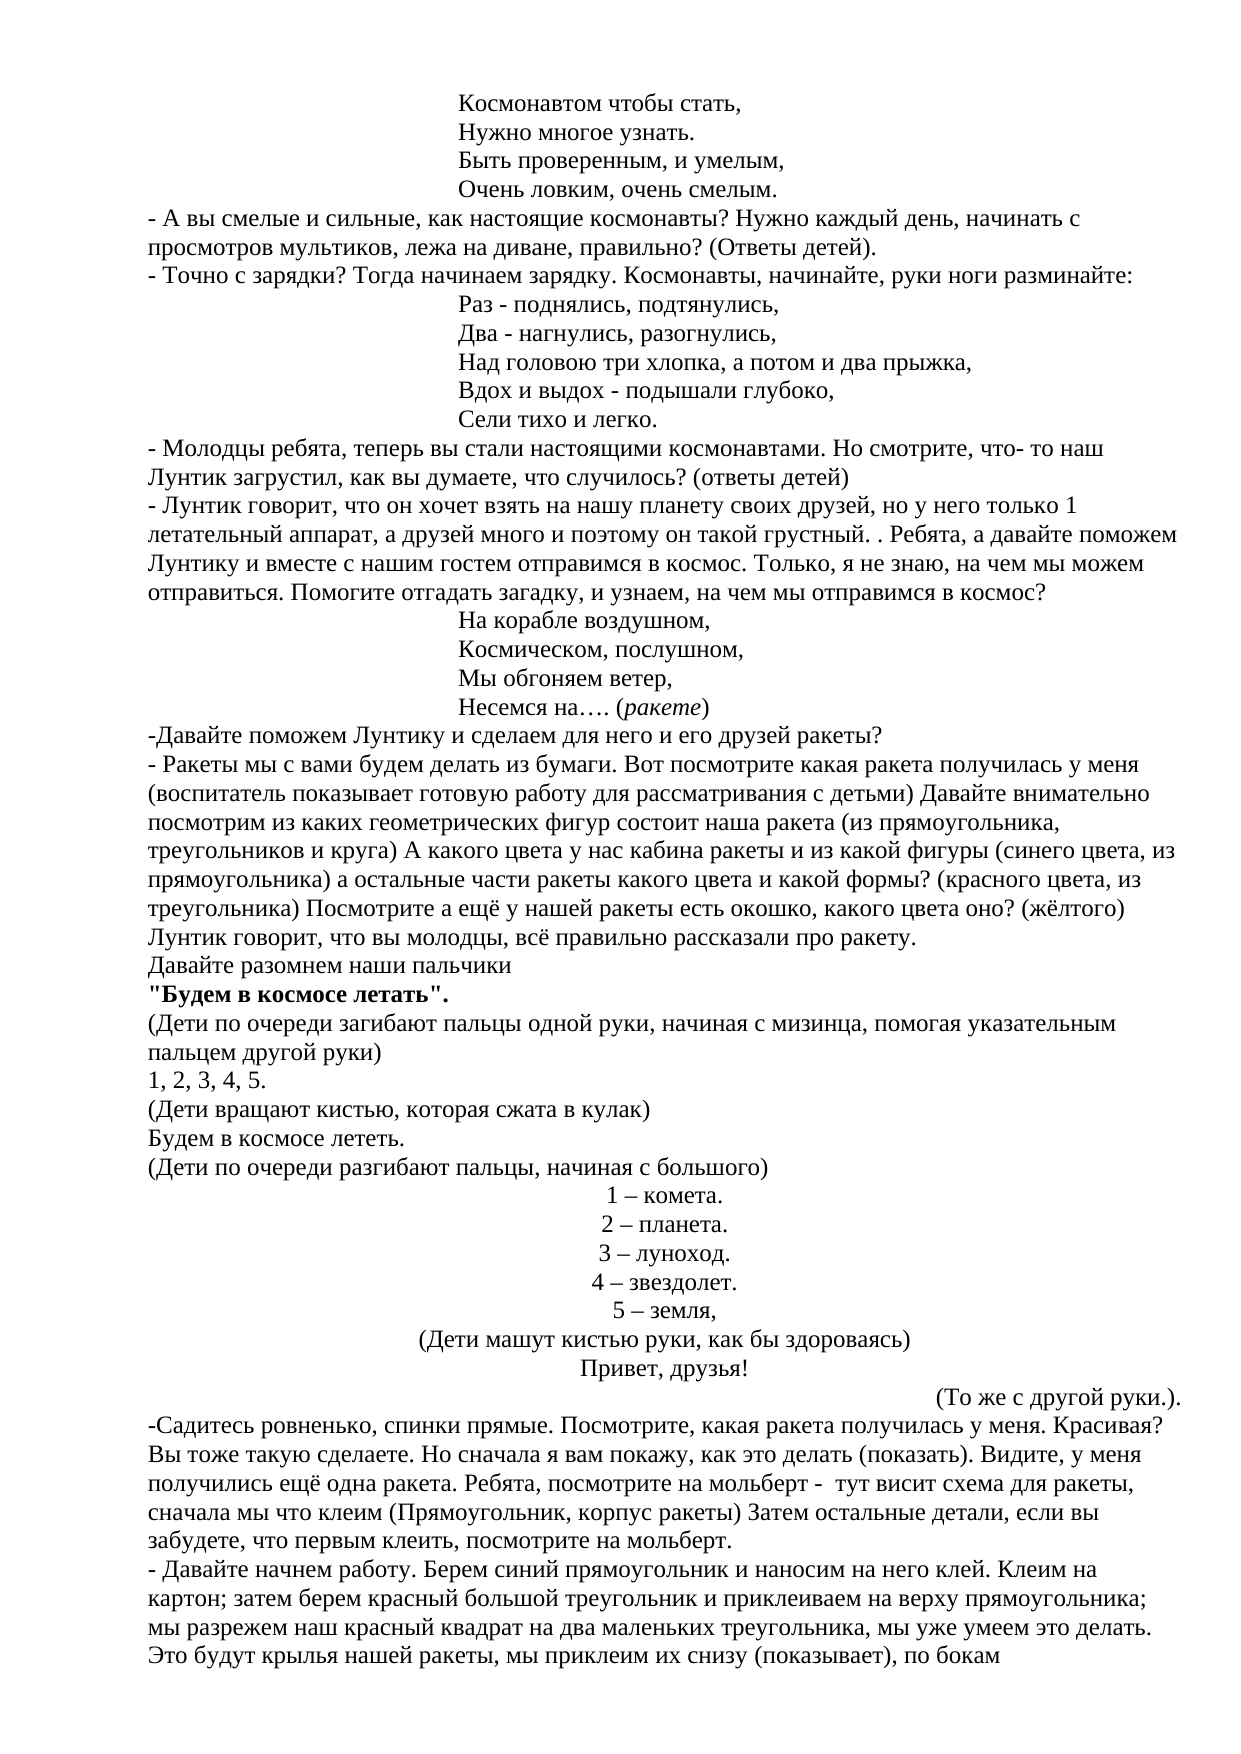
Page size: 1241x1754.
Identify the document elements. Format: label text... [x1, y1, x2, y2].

text (Дети вращают кистью, которая сжата в кулак) [148, 1094, 1181, 1123]
text 3 – луноход. [148, 1238, 1181, 1267]
text Лунтик говорит, что вы молодцы, всё правильно рассказали про ракету. [148, 922, 1181, 950]
text (То же с другой руки.). [148, 1382, 1181, 1410]
text Раз - поднялись, подтянулись, [458, 289, 1181, 318]
text - Точно с зарядки? Тогда начинаем зарядку. Космонавты, начинайте, руки ноги разминайте: [148, 260, 1181, 289]
text - Ракеты мы с вами будем делать из бумаги. Вот посмотрите какая ракета получилась у меня (воспитатель показывает готовую работу для рассматривания с детьми) Давайте внимательно посмотрим из каких геометрических фигур состоит наша ракета (из прямоугольника, треугольников и круга) А какого цвета у нас кабина ракеты и из какой фигуры (синего цвета, из прямоугольника) а остальные части ракеты какого цвета и какой формы? (красного цвета, из треугольника) Посмотрите а ещё у нашей ракеты есть окошко, какого цвета оно? (жёлтого) [148, 749, 1181, 922]
text 2 – планета. [148, 1209, 1181, 1238]
text Быть проверенным, и умелым, [458, 145, 1181, 174]
text 1, 2, 3, 4, 5. [148, 1065, 1181, 1094]
text Привет, друзья! [148, 1353, 1181, 1382]
text (Дети машут кистью руки, как бы здороваясь) [148, 1324, 1181, 1353]
text (Дети по очереди разгибают пальцы, начиная с большого) [148, 1152, 1181, 1180]
text 5 – земля, [148, 1295, 1181, 1324]
text Несемся на…. (ракете) [458, 692, 1181, 720]
subtitle "Будем в космосе летать". [148, 979, 1181, 1008]
text - А вы смелые и сильные, как настоящие космонавты? Нужно каждый день, начинать с просмотров мультиков, лежа на диване, правильно? (Ответы детей). [148, 203, 1181, 260]
text Над головою три хлопка, а потом и два прыжка, [458, 347, 1181, 375]
text (Дети по очереди загибают пальцы одной руки, начиная с мизинца, помогая указательным пальцем другой руки) [148, 1008, 1181, 1065]
text Космонавтом чтобы стать, [458, 88, 1181, 117]
text Очень ловким, очень смелым. [458, 174, 1181, 203]
text Мы обгоняем ветер, [458, 663, 1181, 692]
text - Молодцы ребята, теперь вы стали настоящими космонавтами. Но смотрите, что- то наш Лунтик загрустил, как вы думаете, что случилось? (ответы детей) [148, 433, 1181, 490]
text Будем в космосе лететь. [148, 1123, 1181, 1152]
text Давайте разомнем наши пальчики [148, 950, 1181, 979]
text -Давайте поможем Лунтику и сделаем для него и его друзей ракеты? [148, 720, 1181, 749]
text 4 – звездолет. [148, 1267, 1181, 1295]
text Два - нагнулись, разогнулись, [458, 318, 1181, 347]
text - Лунтик говорит, что он хочет взять на нашу планету своих друзей, но у него только 1 летательный аппарат, а друзей много и поэтому он такой грустный. . Ребята, а давайте поможем Лунтику и вместе с нашим гостем отправимся в космос. Только, я не знаю, на чем мы можем отправиться. Помогите отгадать загадку, и узнаем, на чем мы отправимся в космос? [148, 490, 1181, 605]
text На корабле воздушном, [458, 605, 1181, 634]
text -Садитесь ровненько, спинки прямые. Посмотрите, какая ракета получилась у меня. Красивая? Вы тоже такую сделаете. Но сначала я вам покажу, как это делать (показать). Видите, у меня получились ещё одна ракета. Ребята, посмотрите на мольберт - тут висит схема для ракеты, сначала мы что клеим (Прямоугольник, корпус ракеты) Затем остальные детали, если вы забудете, что первым клеить, посмотрите на мольберт. [148, 1410, 1181, 1554]
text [148, 1554, 1181, 1669]
text Вдох и выдох - подышали глубоко, [458, 375, 1181, 404]
text Нужно многое узнать. [458, 117, 1181, 145]
text 1 – комета. [148, 1180, 1181, 1209]
text Космическом, послушном, [458, 634, 1181, 663]
text Сели тихо и легко. [458, 404, 1181, 433]
